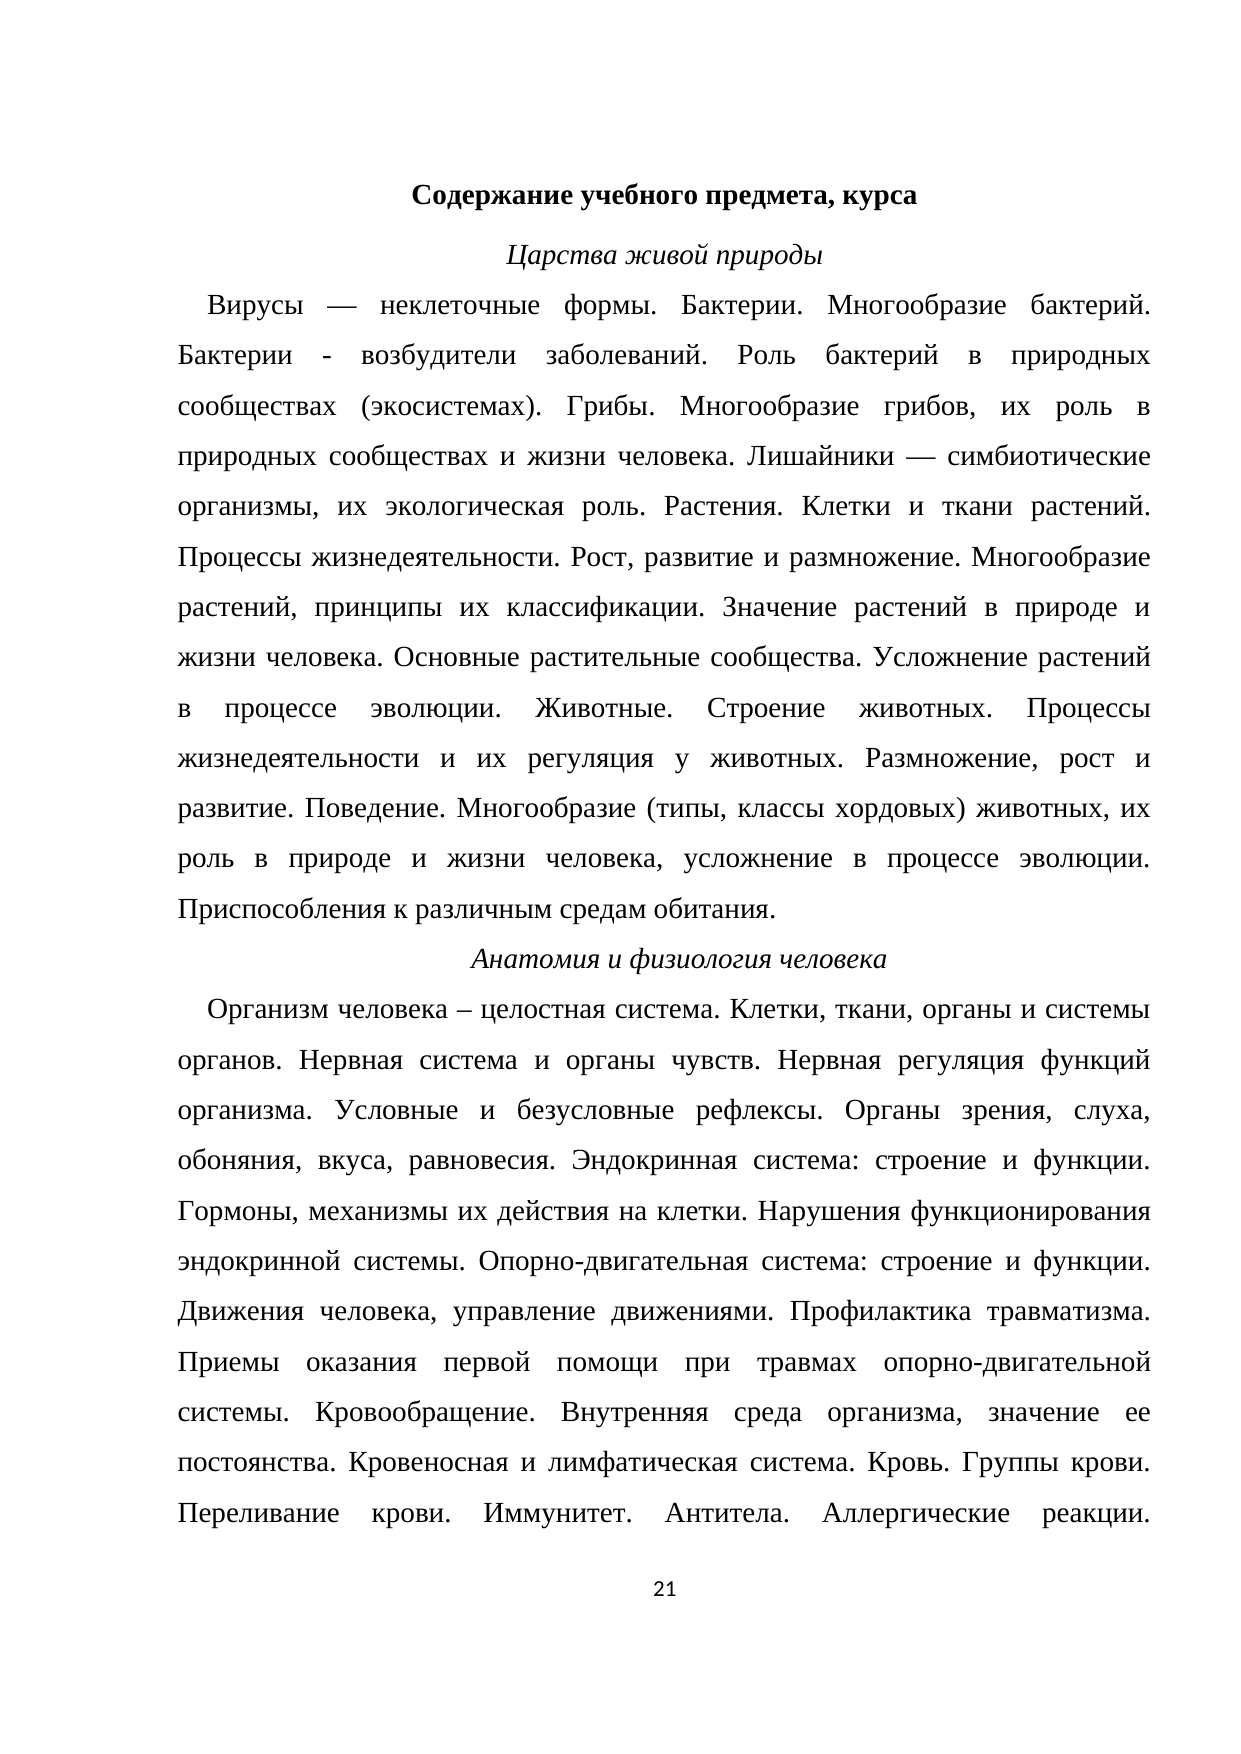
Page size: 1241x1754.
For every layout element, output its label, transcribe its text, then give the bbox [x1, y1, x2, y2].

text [177, 992, 1152, 1528]
text Анатомия и физиология человека [177, 941, 1152, 975]
text Вирусы — неклеточные формы. Бактерии. Многообразие бактерий. Бактерии - возбудители заболеваний. Роль бактерий в природных сообществах (экосистемах). Грибы. Многообразие грибов, их роль в природных сообществах и жизни человека. Лишайники — симбиотические организмы, их экологическая роль. Растения. Клетки и ткани растений. Процессы жизнедеятельности. Рост, развитие и размножение. Многообразие растений, принципы их классификации. Значение растений в природе и жизни человека. Основные растительные сообщества. Усложнение растений в процессе эволюции. Животные. Строение животных. Процессы жизнедеятельности и их регуляция у животных. Размножение, рост и развитие. Поведение. Многообразие (типы, классы хордовых) животных, их роль в природе и жизни человека, усложнение в процессе эволюции. Приспособления к различным средам обитания. [177, 287, 1152, 924]
text Содержание учебного предмета, курса [177, 177, 1152, 211]
text Царства живой природы [177, 237, 1152, 270]
